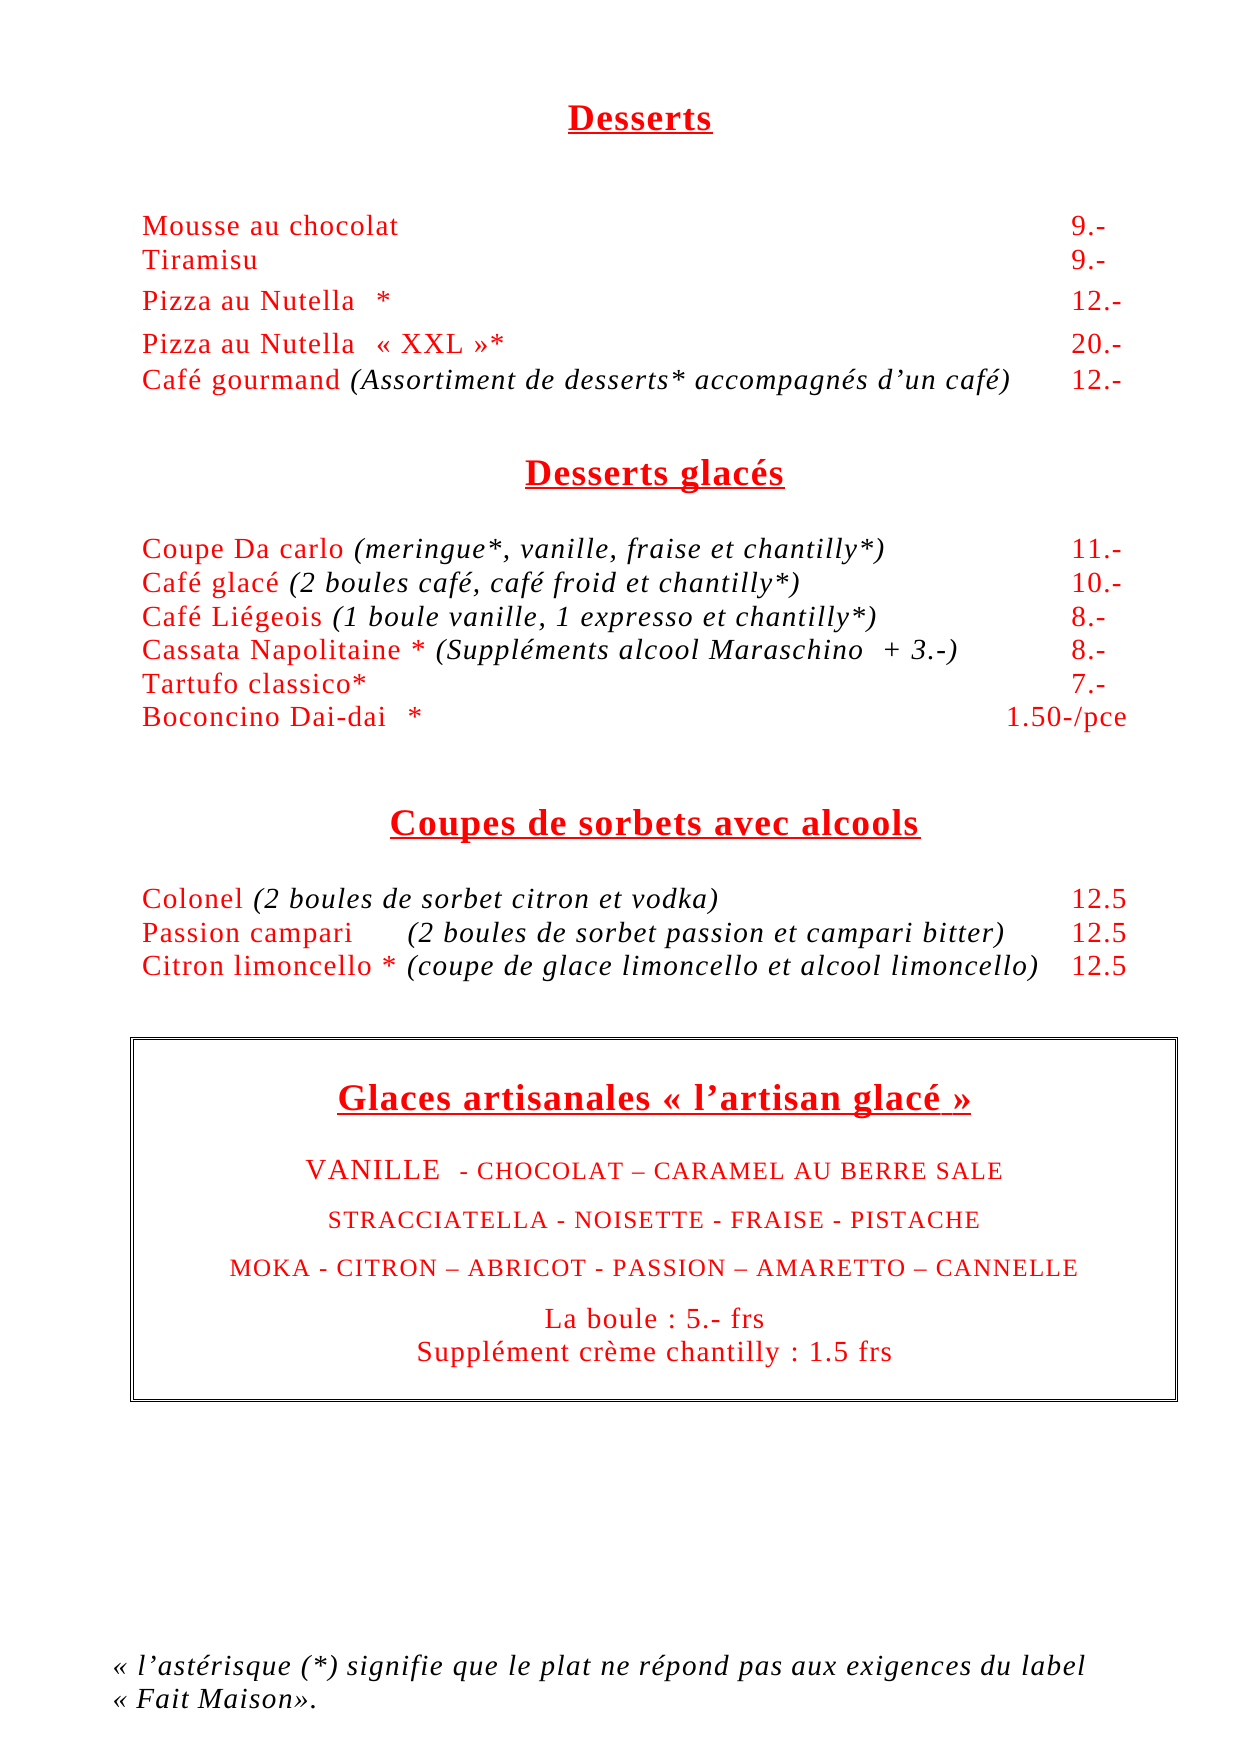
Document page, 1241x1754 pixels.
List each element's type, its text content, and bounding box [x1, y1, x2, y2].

text La boule : 5.- frs [134, 1296, 1175, 1329]
text Colonel (2 boules de sorbet citron et vodka) 12.5 [142, 881, 1167, 915]
text MOKA - CITRON – ABRICOT - PASSION – AMARETTO – CANNELLE [134, 1248, 1175, 1282]
text Café glacé (2 boules café, café froid et chantilly*) 10.- [142, 565, 1167, 599]
text Boconcino Dai-dai * 1.50-/pce [142, 699, 1167, 733]
text Tiramisu 9.- [142, 242, 1167, 276]
text Café gourmand (Assortiment de desserts* accompagnés d’un café) 12.- [142, 362, 1167, 395]
text Pizza au Nutella « XXL »* 20.- [142, 319, 1167, 362]
text Desserts [112, 95, 1167, 138]
text Supplément crème chantilly : 1.5 frs [134, 1329, 1175, 1368]
text Citron limoncello * (coupe de glace limoncello et alcool limoncello) 12.5 [142, 948, 1167, 982]
text Desserts glacés [142, 450, 1167, 493]
text Cassata Napolitaine * (Suppléments alcool Maraschino + 3.-) 8.- [142, 632, 1167, 666]
text Café Liégeois (1 boule vanille, 1 expresso et chantilly*) 8.- [142, 599, 1167, 632]
text VANILLE - CHOCOLAT – CARAMEL AU BERRE SALE [134, 1147, 1175, 1186]
text Glaces artisanales « l’artisan glacé » [134, 1070, 1175, 1119]
text STRACCIATELLA - NOISETTE - FRAISE - PISTACHE [134, 1200, 1175, 1234]
text Coupe Da carlo (meringue*, vanille, fraise et chantilly*) 11.- [142, 532, 1167, 565]
text Passion campari (2 boules de sorbet passion et campari bitter) 12.5 [142, 915, 1167, 948]
text Mousse au chocolat 9.- [142, 208, 1167, 242]
text Tartufo classico* 7.- [142, 666, 1167, 699]
text Coupes de sorbets avec alcools [142, 800, 1167, 843]
text Pizza au Nutella * 12.- [142, 276, 1167, 319]
